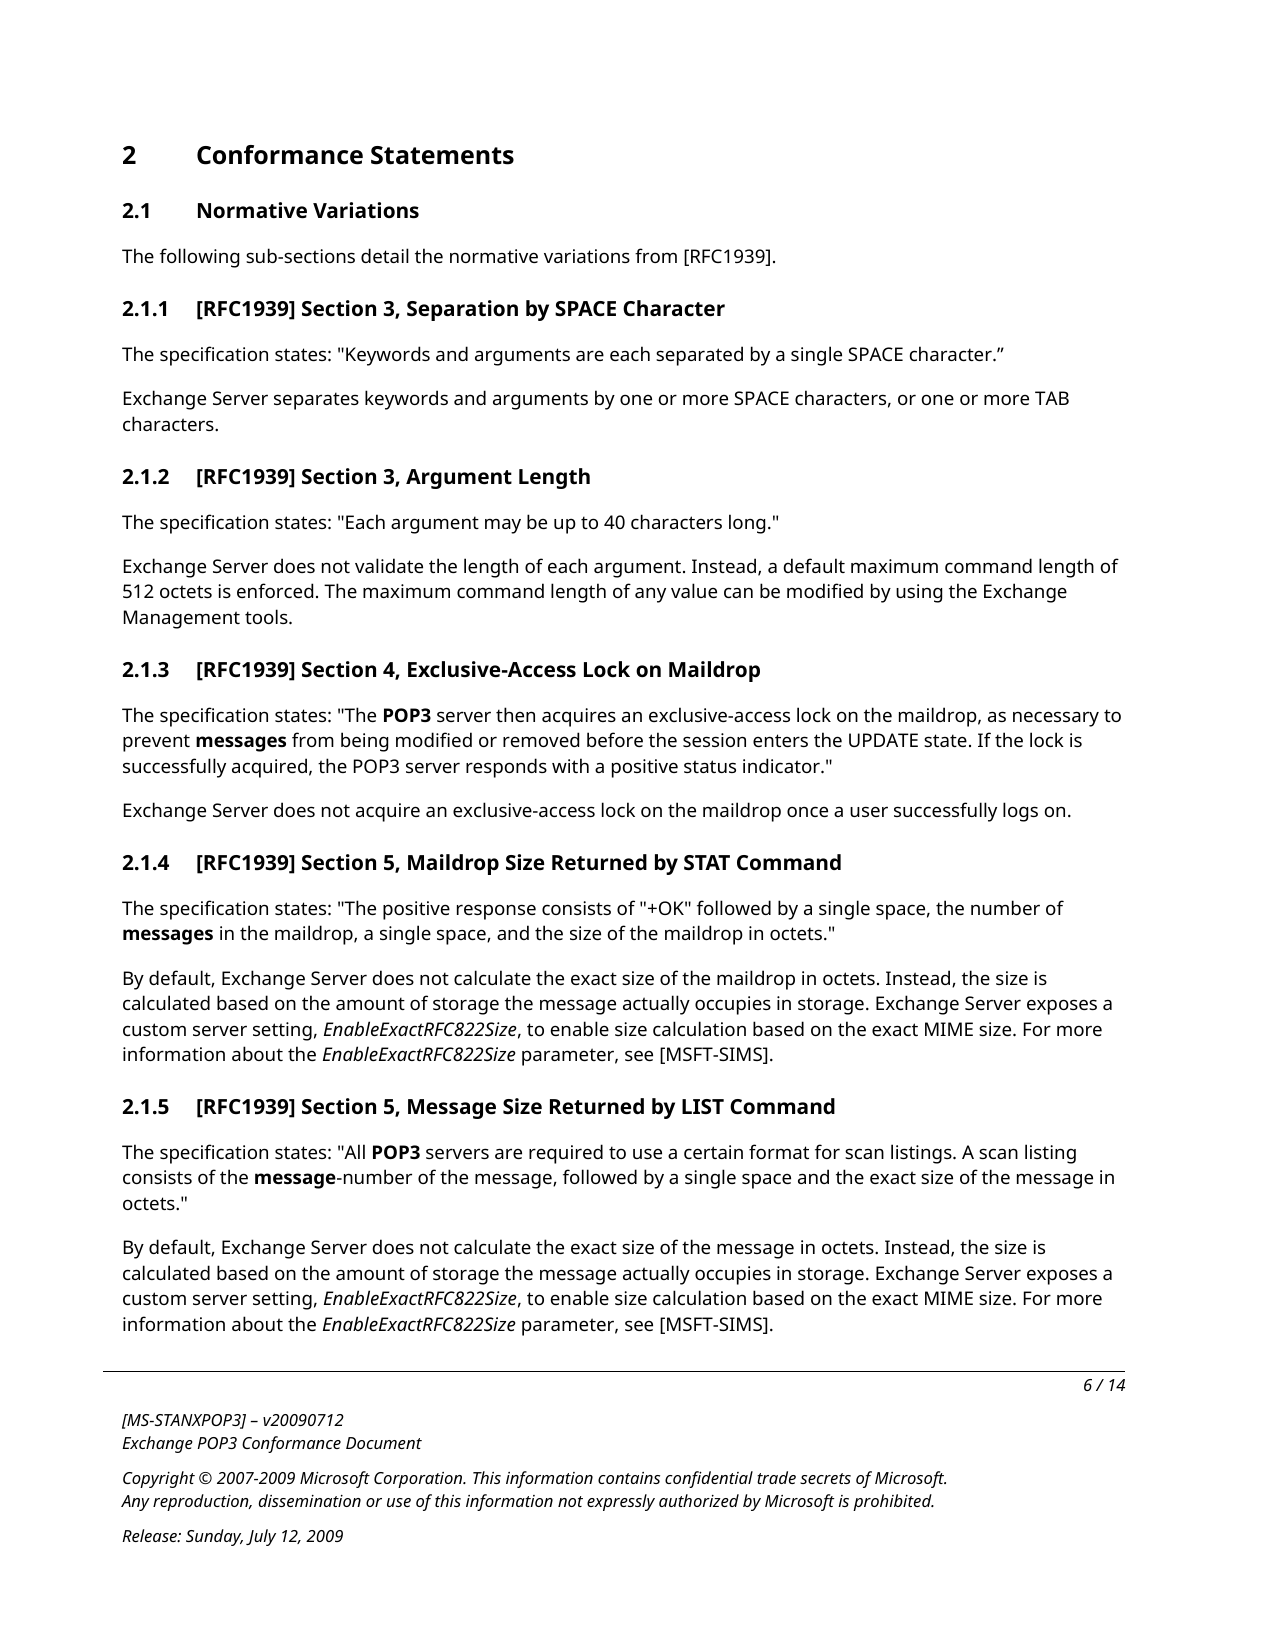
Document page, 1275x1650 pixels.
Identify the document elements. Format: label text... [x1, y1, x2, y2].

list Exchange Server does not validate the length of each argument. Instead, a default maximum command length of 512 octets is enforced. The maximum command length of any value can be modified by using the Exchange Management tools. [122, 553, 1125, 630]
subtitle Conformance Statements [122, 137, 1125, 172]
list By default, Exchange Server does not calculate the exact size of the message in octets. Instead, the size is calculated based on the amount of storage the message actually occupies in storage. Exchange Server exposes a custom server setting, EnableExactRFC822Size, to enable size calculation based on the exact MIME size. For more information about the EnableExactRFC822Size parameter, see [MSFT-SIMS]. [122, 1234, 1125, 1336]
subtitle [RFC1939] Section 5, Maildrop Size Returned by STAT Command [122, 848, 1125, 876]
subtitle [RFC1939] Section 4, Exclusive-Access Lock on Maildrop [122, 655, 1125, 683]
list Exchange Server separates keywords and arguments by one or more SPACE characters, or one or more TAB characters. [122, 386, 1125, 437]
list Exchange Server does not acquire an exclusive-access lock on the maildrop once a user successfully logs on. [122, 797, 1125, 823]
list The following sub-sections detail the normative variations from [RFC1939]. [122, 244, 1125, 269]
subtitle Normative Variations [122, 197, 1125, 225]
list The specification states: "The POP3 server then acquires an exclusive-access lock on the maildrop, as necessary to prevent messages from being modified or removed before the session enters the UPDATE state. If the lock is successfully acquired, the POP3 server responds with a positive status indicator." [122, 702, 1125, 778]
list The specification states: "Each argument may be up to 40 characters long." [122, 509, 1125, 534]
list The specification states: "Keywords and arguments are each separated by a single SPACE character.” [122, 341, 1125, 367]
list The specification states: "The positive response consists of "+OK" followed by a single space, the number of messages in the maildrop, a single space, and the size of the maildrop in octets." [122, 895, 1125, 946]
list By default, Exchange Server does not calculate the exact size of the maildrop in octets. Instead, the size is calculated based on the amount of storage the message actually occupies in storage. Exchange Server exposes a custom server setting, EnableExactRFC822Size, to enable size calculation based on the exact MIME size. For more information about the EnableExactRFC822Size parameter, see [MSFT-SIMS]. [122, 965, 1125, 1067]
subtitle [RFC1939] Section 3, Argument Length [122, 462, 1125, 490]
list The specification states: "All POP3 servers are required to use a certain format for scan listings. A scan listing consists of the message-number of the message, followed by a single space and the exact size of the message in octets." [122, 1139, 1125, 1216]
subtitle [RFC1939] Section 5, Message Size Returned by LIST Command [122, 1092, 1125, 1120]
subtitle [RFC1939] Section 3, Separation by SPACE Character [122, 294, 1125, 323]
